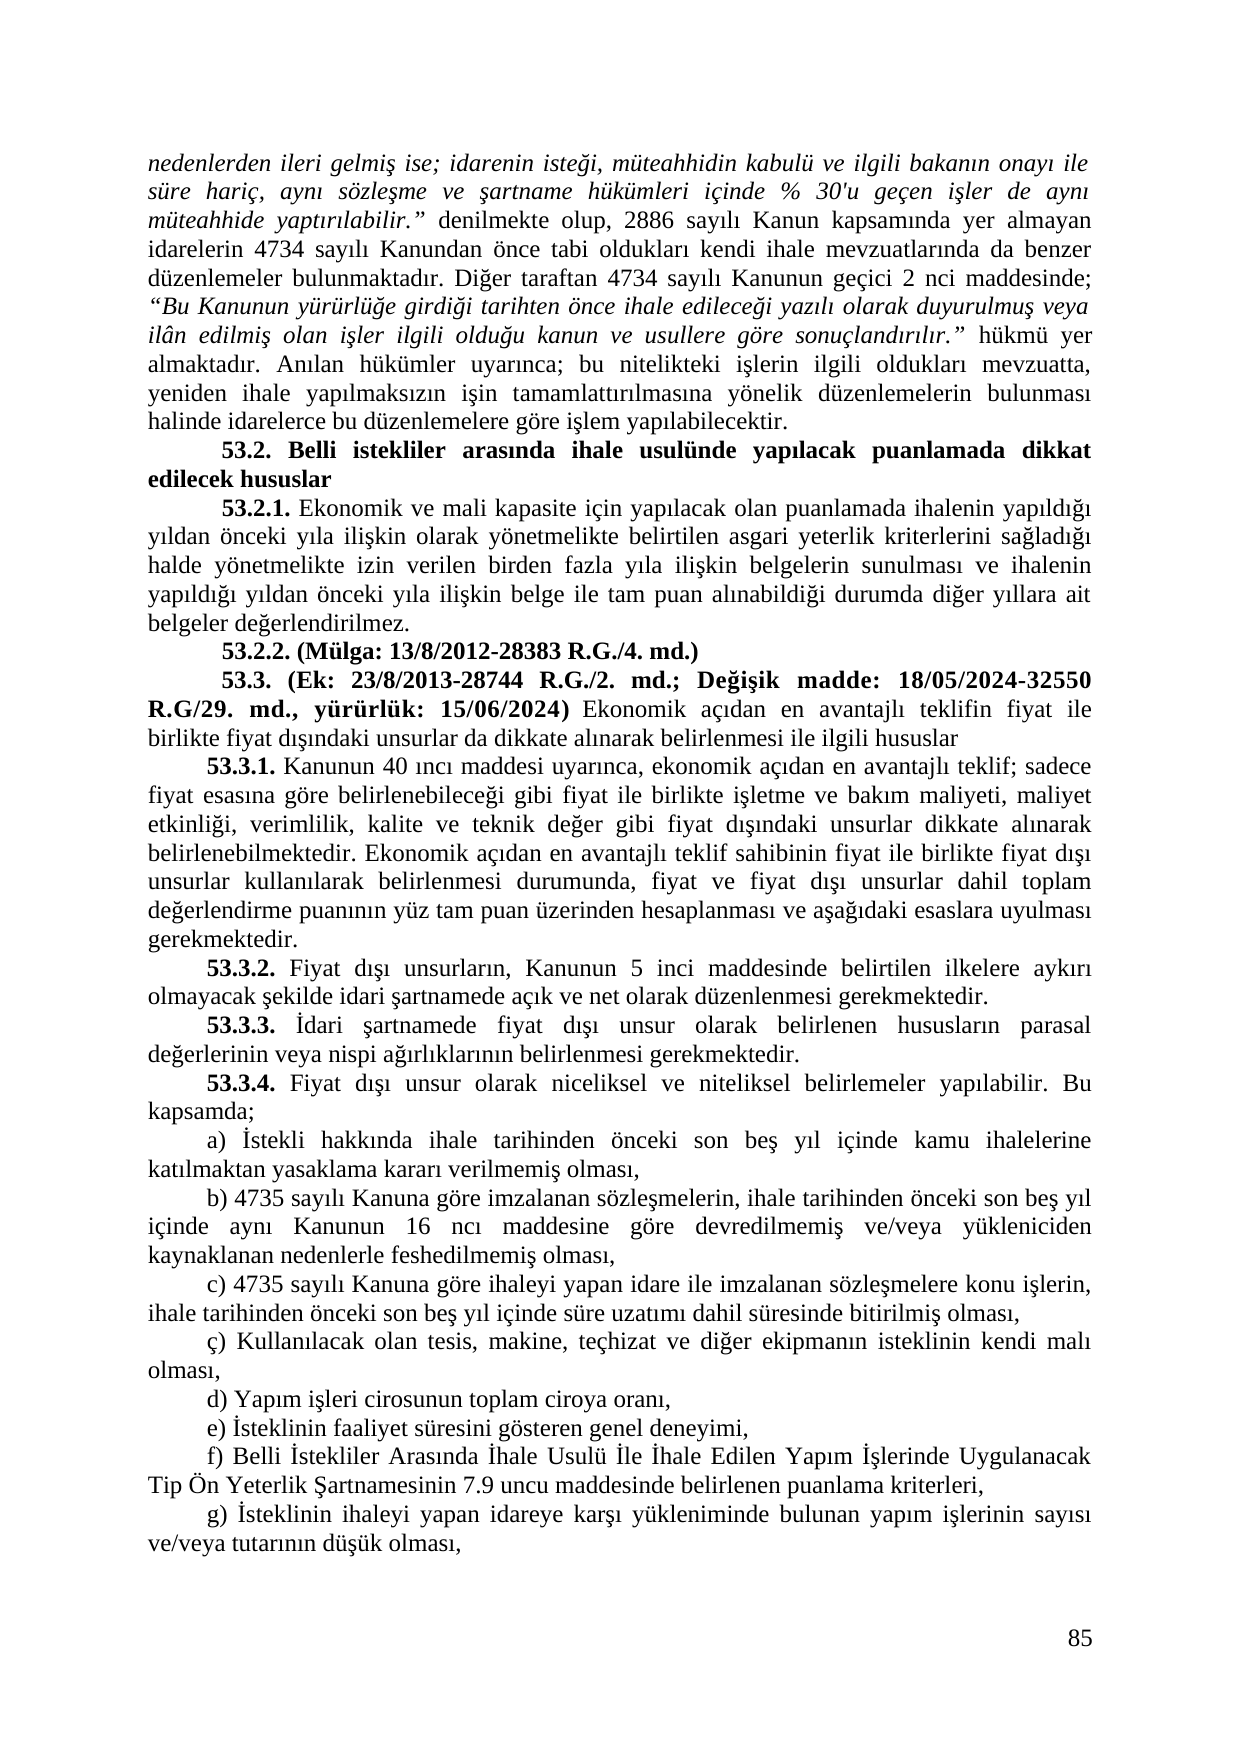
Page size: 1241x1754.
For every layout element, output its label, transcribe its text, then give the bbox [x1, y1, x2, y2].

text f) Belli İstekliler Arasında İhale Usulü İle İhale Edilen Yapım İşlerinde Uygulanacak Tip Ön Yeterlik Şartnamesinin 7.9 uncu maddesinde belirlenen puanlama kriterleri, [148, 1441, 1092, 1499]
text g) İsteklinin ihaleyi yapan idareye karşı yükleniminde bulunan yapım işlerinin sayısı ve/veya tutarının düşük olması, [148, 1499, 1092, 1556]
text 53.2.1. Ekonomik ve mali kapasite için yapılacak olan puanlamada ihalenin yapıldığı yıldan önceki yıla ilişkin olarak yönetmelikte belirtilen asgari yeterlik kriterlerini sağladığı halde yönetmelikte izin verilen birden fazla yıla ilişkin belgelerin sunulması ve ihalenin yapıldığı yıldan önceki yıla ilişkin belge ile tam puan alınabildiği durumda diğer yıllara ait belgeler değerlendirilmez. [148, 493, 1092, 636]
text 53.2.2. (Mülga: 13/8/2012-28383 R.G./4. md.) [148, 636, 1092, 665]
text c) 4735 sayılı Kanuna göre ihaleyi yapan idare ile imzalanan sözleşmelere konu işlerin, ihale tarihinden önceki son beş yıl içinde süre uzatımı dahil süresinde bitirilmiş olması, [148, 1269, 1092, 1326]
subtitle 53.3. (Ek: 23/8/2013-28744 R.G./2. md.; Değişik madde: 18/05/2024-32550 R.G/29. md., yürürlük: 15/06/2024) Ekonomik açıdan en avantajlı teklifin fiyat ile birlikte fiyat dışındaki unsurlar da dikkate alınarak belirlenmesi ile ilgili hususlar [148, 665, 1092, 751]
text b) 4735 sayılı Kanuna göre imzalanan sözleşmelerin, ihale tarihinden önceki son beş yıl içinde aynı Kanunun 16 ncı maddesine göre devredilmemiş ve/veya yükleniciden kaynaklanan nedenlerle feshedilmemiş olması, [148, 1183, 1092, 1269]
text e) İsteklinin faaliyet süresini gösteren genel deneyimi, [148, 1413, 1092, 1441]
text 53.3.1. Kanunun 40 ıncı maddesi uyarınca, ekonomik açıdan en avantajlı teklif; sadece fiyat esasına göre belirlenebileceği gibi fiyat ile birlikte işletme ve bakım maliyeti, maliyet etkinliği, verimlilik, kalite ve teknik değer gibi fiyat dışındaki unsurlar dikkate alınarak belirlenebilmektedir. Ekonomik açıdan en avantajlı teklif sahibinin fiyat ile birlikte fiyat dışı unsurlar kullanılarak belirlenmesi durumunda, fiyat ve fiyat dışı unsurlar dahil toplam değerlendirme puanının yüz tam puan üzerinden hesaplanması ve aşağıdaki esaslara uyulması gerekmektedir. [148, 751, 1092, 953]
text 53.3.2. Fiyat dışı unsurların, Kanunun 5 inci maddesinde belirtilen ilkelere aykırı olmayacak şekilde idari şartnamede açık ve net olarak düzenlenmesi gerekmektedir. [148, 953, 1092, 1010]
text 53.3.3. İdari şartnamede fiyat dışı unsur olarak belirlenen hususların parasal değerlerinin veya nispi ağırlıklarının belirlenmesi gerekmektedir. [148, 1010, 1092, 1068]
subtitle 53.2. Belli istekliler arasında ihale usulünde yapılacak puanlamada dikkat edilecek hususlar [148, 435, 1092, 493]
text ç) Kullanılacak olan tesis, makine, teçhizat ve diğer ekipmanın isteklinin kendi malı olması, [148, 1326, 1092, 1384]
text d) Yapım işleri cirosunun toplam ciroya oranı, [148, 1384, 1092, 1413]
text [148, 148, 1092, 435]
text a) İstekli hakkında ihale tarihinden önceki son beş yıl içinde kamu ihalelerine katılmaktan yasaklama kararı verilmemiş olması, [148, 1125, 1092, 1183]
text 53.3.4. Fiyat dışı unsur olarak niceliksel ve niteliksel belirlemeler yapılabilir. Bu kapsamda; [148, 1068, 1092, 1125]
